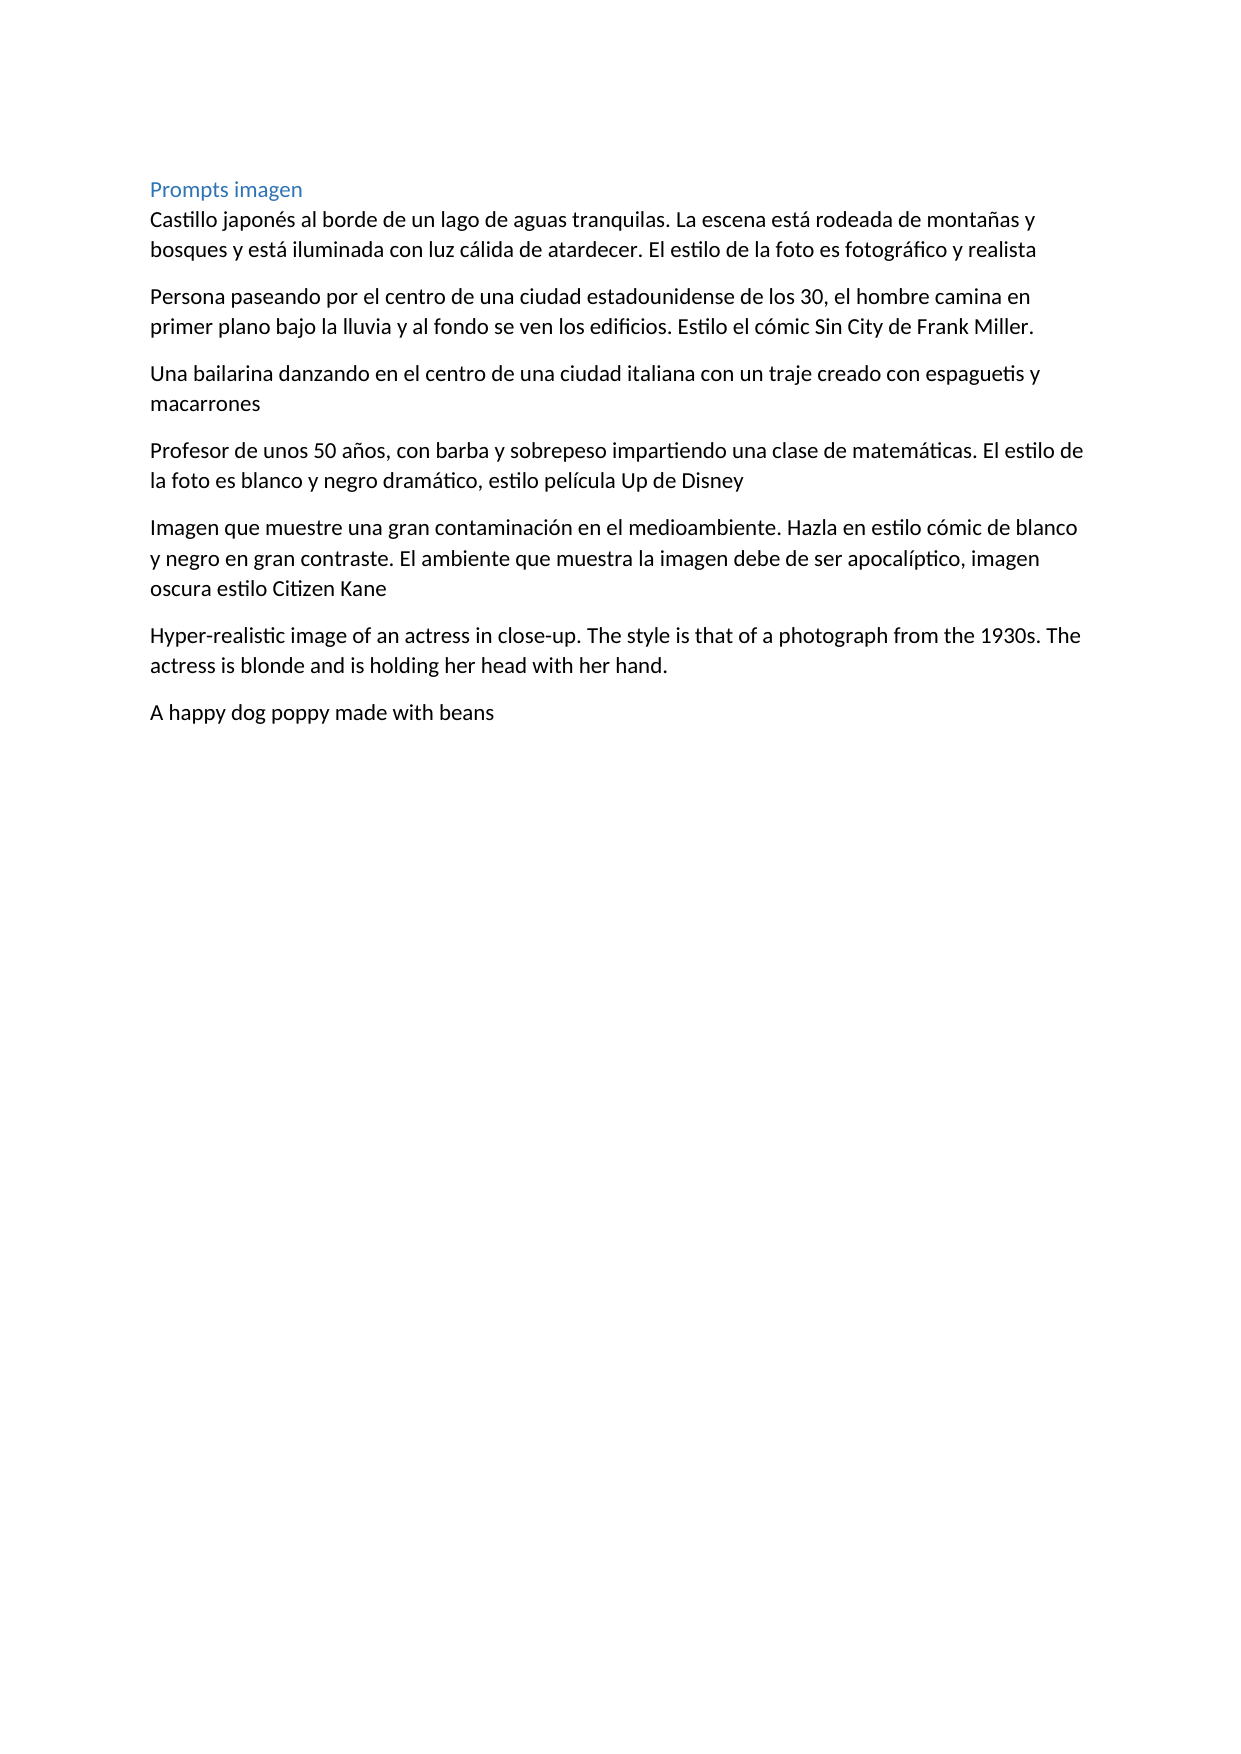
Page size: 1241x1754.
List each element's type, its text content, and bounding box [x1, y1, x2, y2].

text Persona paseando por el centro de una ciudad estadounidense de los 30, el hombre camina en primer plano bajo la lluvia y al fondo se ven los edificios. Estilo el cómic Sin City de Frank Miller. [150, 282, 1090, 341]
text Una bailarina danzando en el centro de una ciudad italiana con un traje creado con espaguetis y macarrones [150, 359, 1090, 418]
text Castillo japonés al borde de un lago de aguas tranquilas. La escena está rodeada de montañas y bosques y está iluminada con luz cálida de atardecer. El estilo de la foto es fotográfico y realista [150, 205, 1090, 263]
text Hyper-realistic image of an actress in close-up. The style is that of a photograph from the 1930s. The actress is blonde and is holding her head with her hand. [150, 621, 1090, 679]
text A happy dog poppy made with beans [150, 698, 1090, 726]
subtitle Prompts imagen [150, 175, 1090, 203]
text Profesor de unos 50 años, con barba y sobrepeso impartiendo una clase de matemáticas. El estilo de la foto es blanco y negro dramático, estilo película Up de Disney [150, 436, 1090, 495]
text Imagen que muestre una gran contaminación en el medioambiente. Hazla en estilo cómic de blanco y negro en gran contraste. El ambiente que muestra la imagen debe de ser apocalíptico, imagen oscura estilo Citizen Kane [150, 513, 1090, 602]
